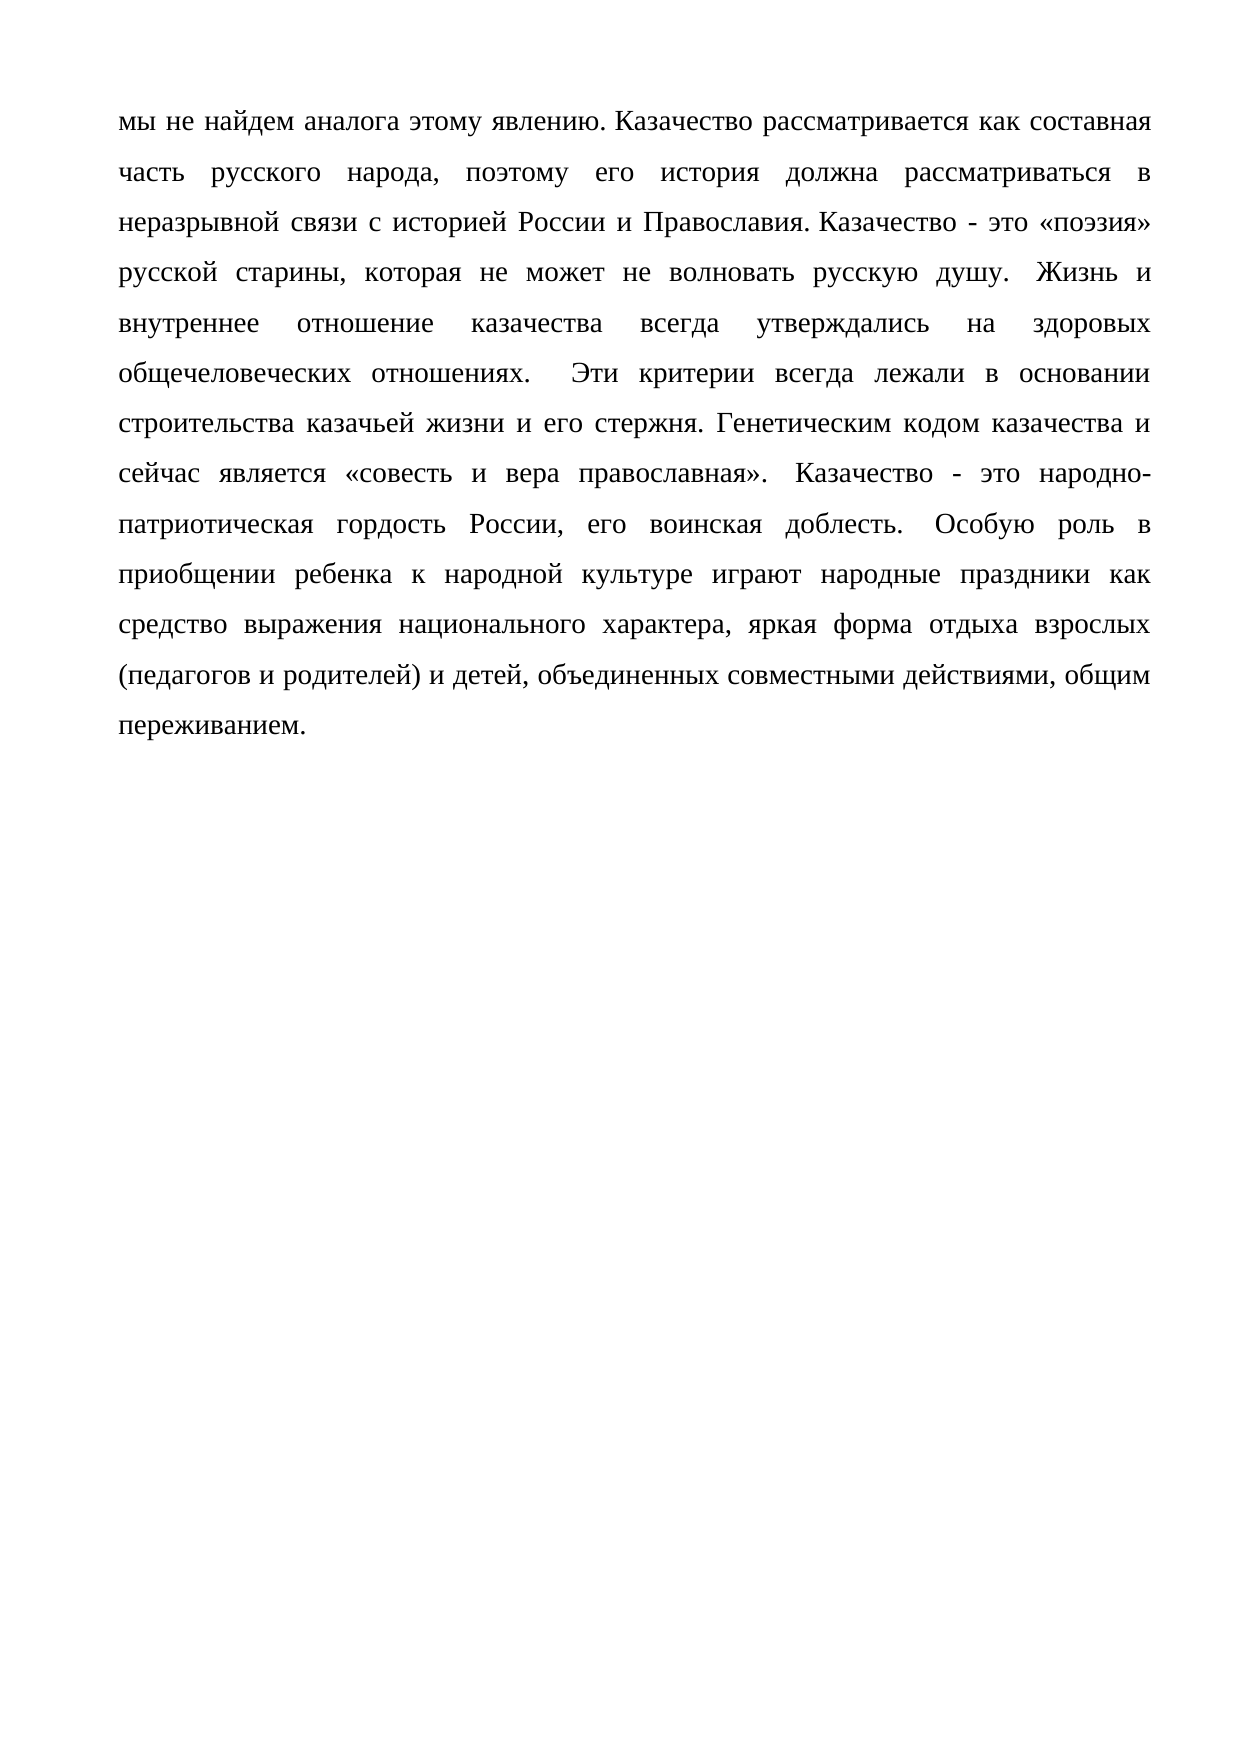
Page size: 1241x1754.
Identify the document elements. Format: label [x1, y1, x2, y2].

text [118, 103, 1152, 741]
